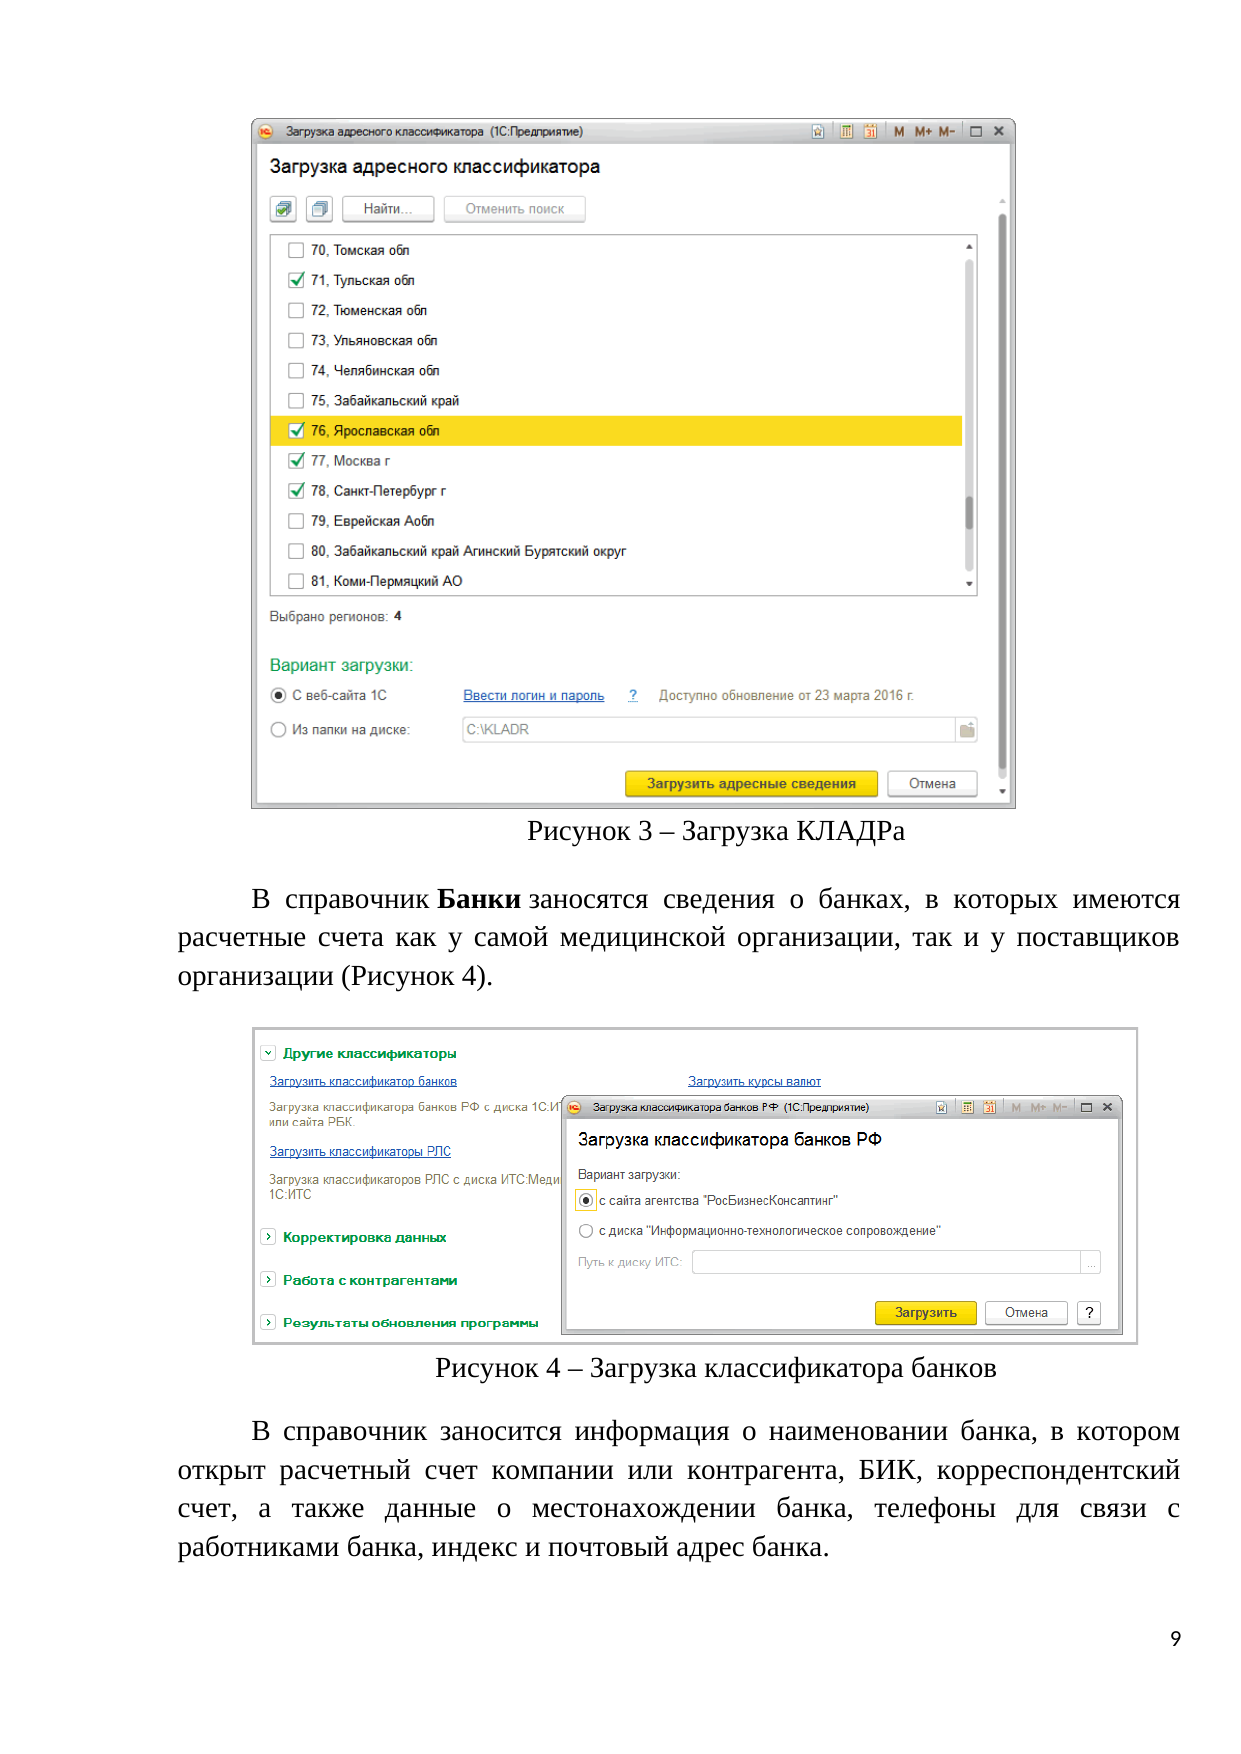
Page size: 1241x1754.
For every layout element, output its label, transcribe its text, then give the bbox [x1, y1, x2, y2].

text В справочник Банки заносятся сведения о банках, в которых имеются расчетные счета как у самой медицинской организации, так и у поставщиков организации (Рисунок 4). [177, 881, 1181, 991]
picture [251, 118, 1016, 809]
text В справочник заносится информация о наименовании банка, в котором открыт расчетный счет компании или контрагента, БИК, корреспондентский счет, а также данные о местонахождении банка, телефоны для связи с работниками банка, индекс и почтовый адрес банка. [177, 1413, 1181, 1563]
text Рисунок 3 – Загрузка КЛАДРа [177, 813, 1181, 847]
text Рисунок 4 – Загрузка классификатора банков [177, 1350, 1181, 1383]
picture [251, 1025, 1139, 1346]
